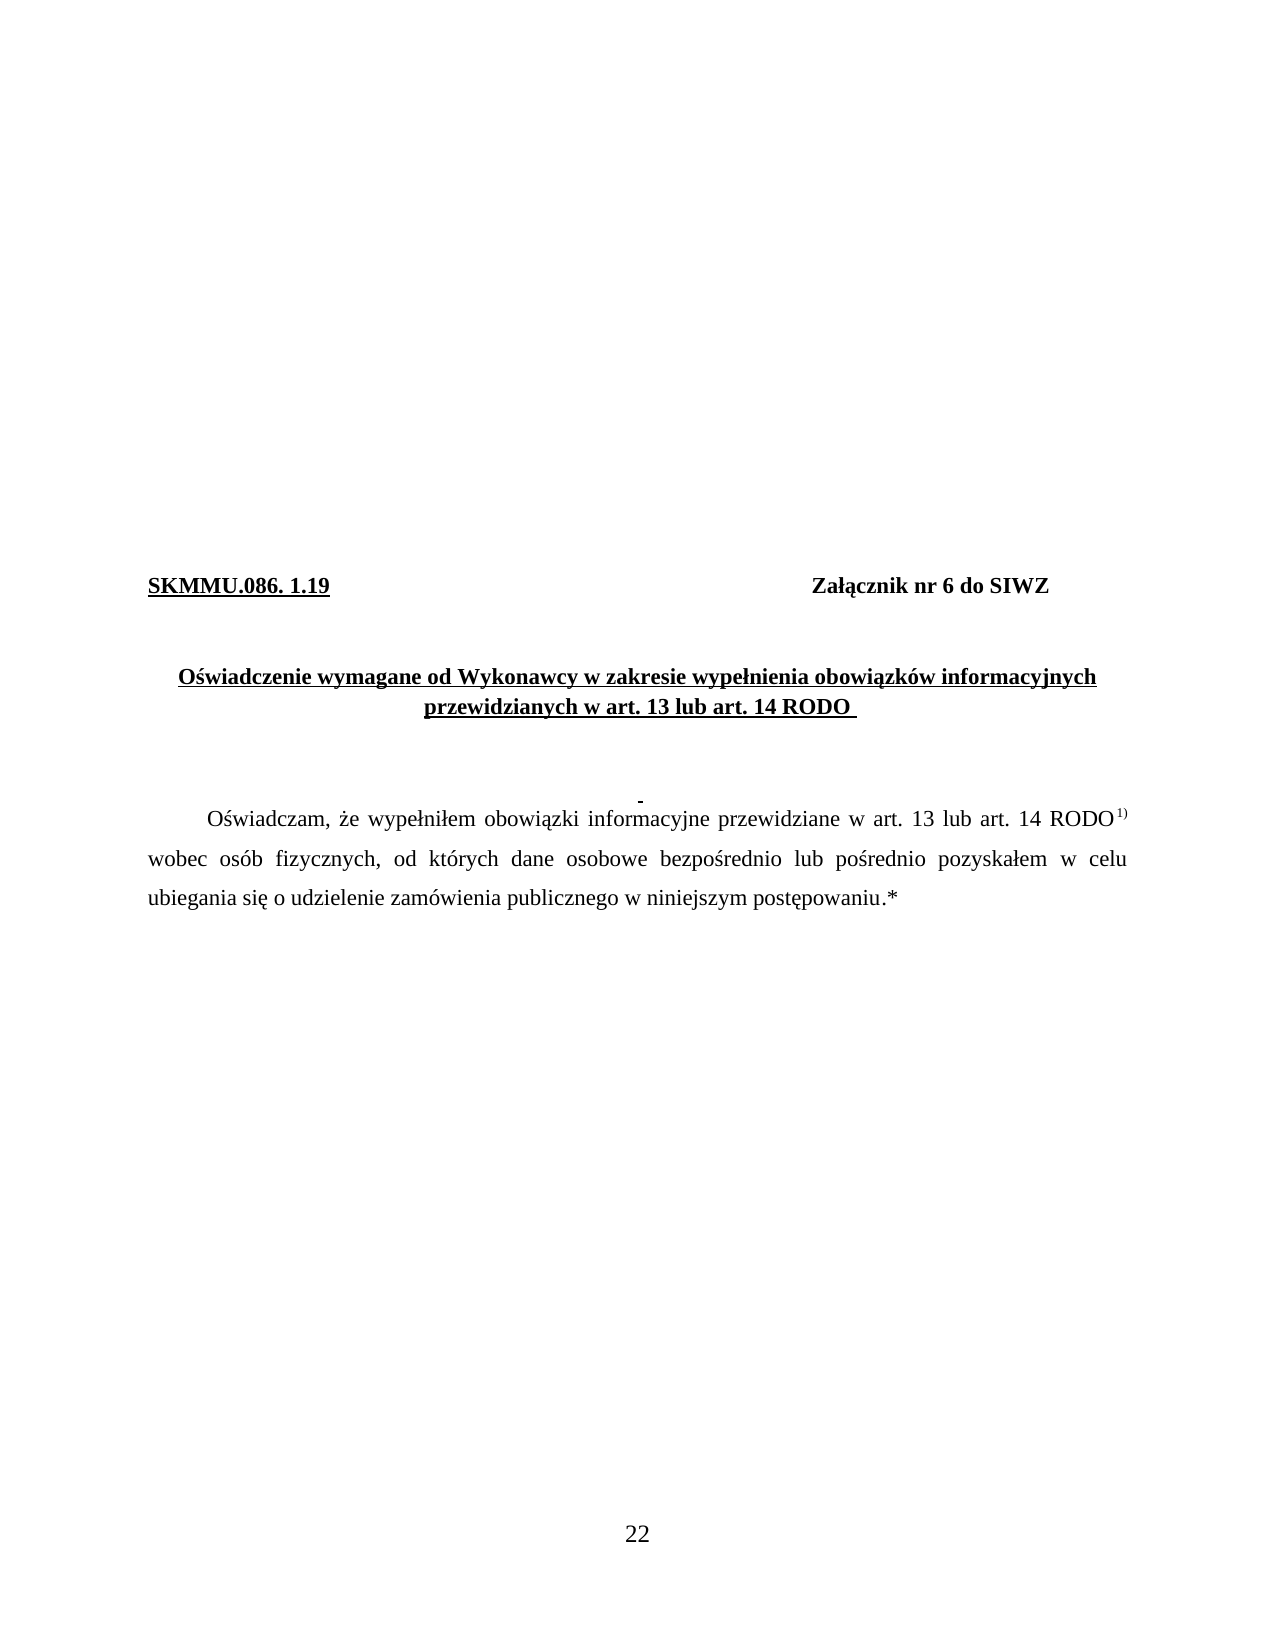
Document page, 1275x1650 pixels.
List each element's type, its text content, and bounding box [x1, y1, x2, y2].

text SKMMU.086. 1.19 Załącznik nr 6 do SIWZ [148, 573, 1127, 599]
text Oświadczam, że wypełniłem obowiązki informacyjne przewidziane w art. 13 lub art. 14 RODO1) wobec osób fizycznych, od których dane osobowe bezpośrednio lub pośrednio pozyskałem w celu ubiegania się o udzielenie zamówienia publicznego w niniejszym postępowaniu.* [148, 805, 1127, 910]
text Oświadczenie wymagane od Wykonawcy w zakresie wypełnienia obowiązków informacyjnych przewidzianych w art. 13 lub art. 14 RODO [148, 663, 1127, 720]
